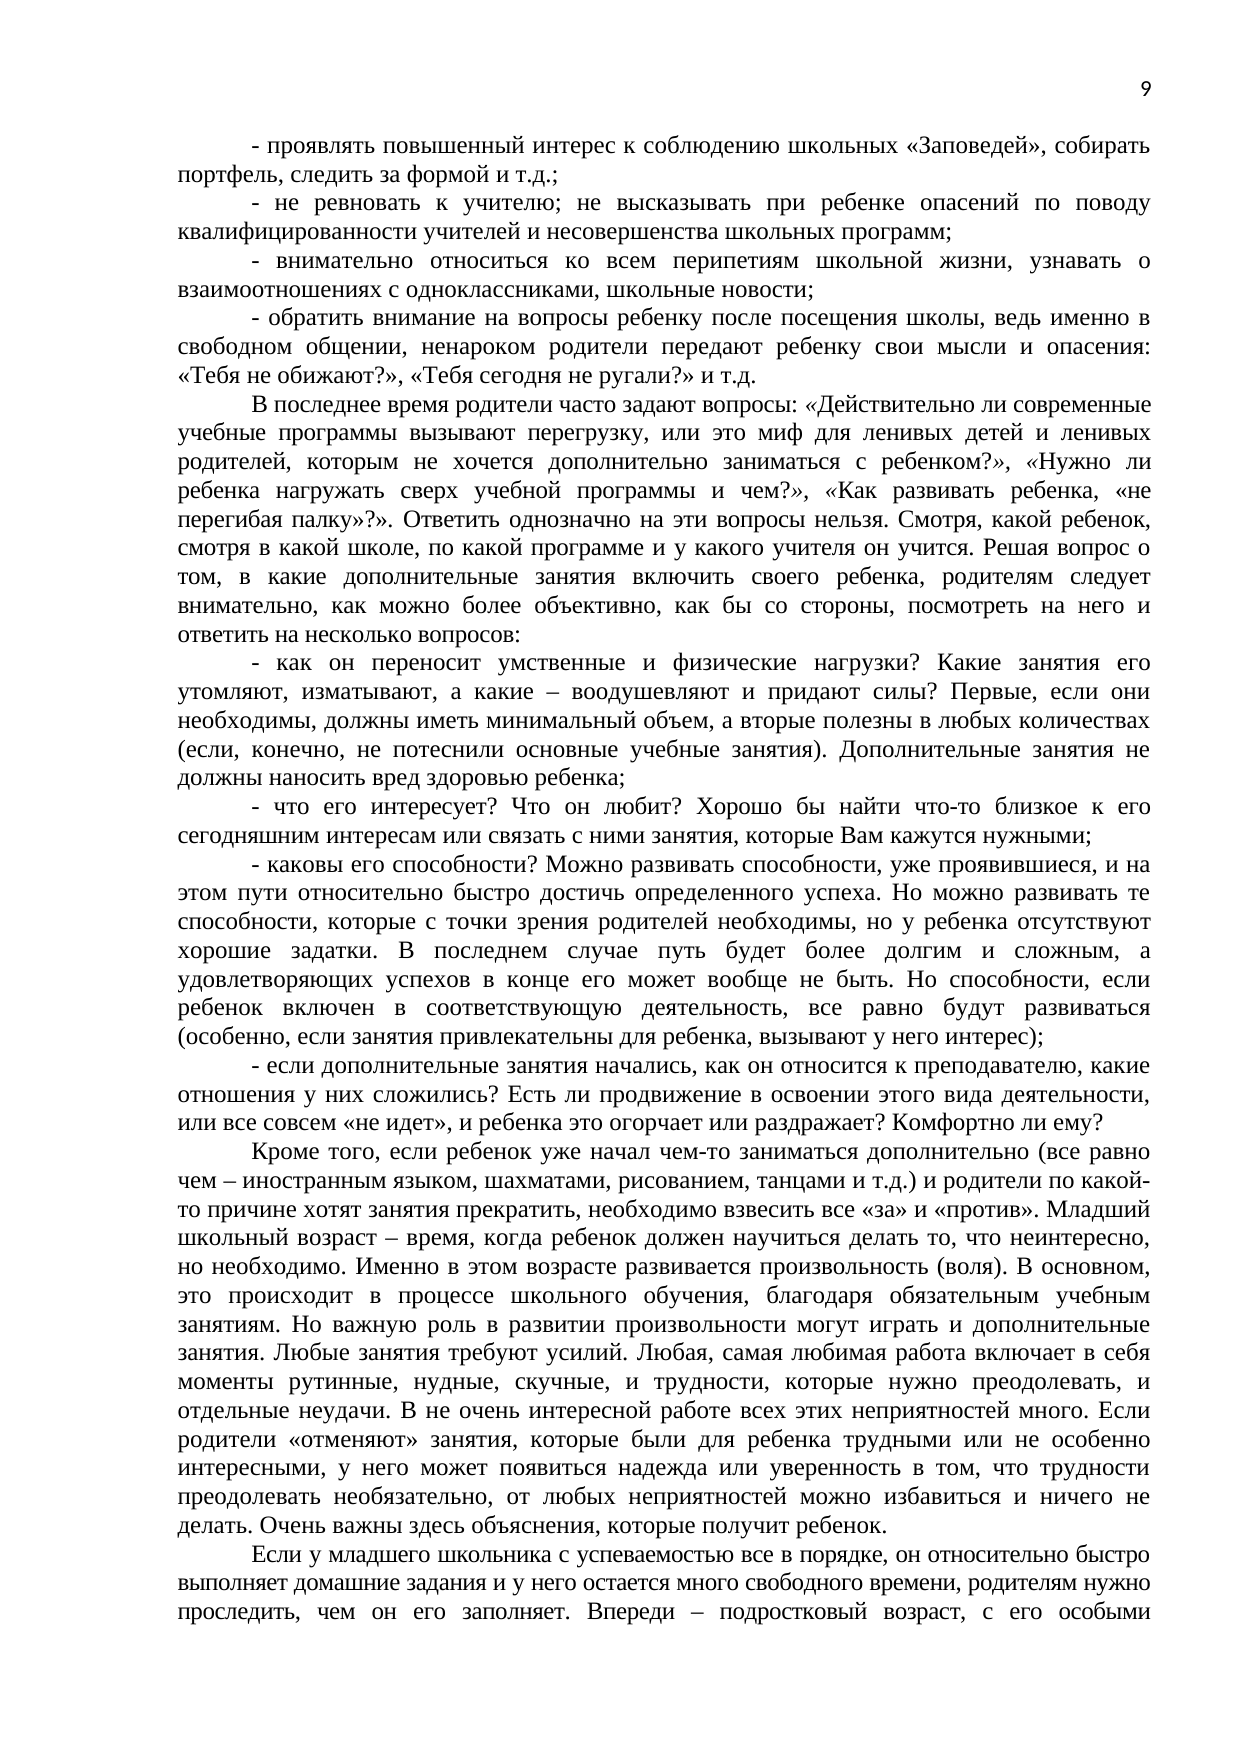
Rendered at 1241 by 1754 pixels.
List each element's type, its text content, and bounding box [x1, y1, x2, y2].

text Кроме того, если ребенок уже начал чем-то заниматься дополнительно (все равно чем – иностранным языком, шахматами, рисованием, танцами и т.д.) и родители по какой-то причине хотят занятия прекратить, необходимо взвесить все «за» и «против». Младший школьный возраст – время, когда ребенок должен научиться делать то, что неинтересно, но необходимо. Именно в этом возрасте развивается произвольность (воля). В основном, это происходит в процессе школьного обучения, благодаря обязательным учебным занятиям. Но важную роль в развитии произвольности могут играть и дополнительные занятия. Любые занятия требуют усилий. Любая, самая любимая работа включает в себя моменты рутинные, нудные, скучные, и трудности, которые нужно преодолевать, и отдельные неудачи. В не очень интересной работе всех этих неприятностей много. Если родители «отменяют» занятия, которые были для ребенка трудными или не особенно интересными, у него может появиться надежда или уверенность в том, что трудности преодолевать необязательно, от любых неприятностей можно избавиться и ничего не делать. Очень важны здесь объяснения, которые получит ребенок. [177, 1136, 1152, 1539]
text - обратить внимание на вопросы ребенку после посещения школы, ведь именно в свободном общении, ненароком родители передают ребенку свои мысли и опасения: «Тебя не обижают?», «Тебя сегодня не ругали?» и т.д. [177, 302, 1152, 389]
text - каковы его способности? Можно развивать способности, уже проявившиеся, и на этом пути относительно быстро достичь определенного успеха. Но можно развивать те способности, которые с точки зрения родителей необходимы, но у ребенка отсутствуют хорошие задатки. В последнем случае путь будет более долгим и сложным, а удовлетворяющих успехов в конце его может вообще не быть. Но способности, если ребенок включен в соответствующую деятельность, все равно будут развиваться (особенно, если занятия привлекательны для ребенка, вызывают у него интерес); [177, 849, 1152, 1050]
text - что его интересует? Что он любит? Хорошо бы найти что-то близкое к его сегодняшним интересам или связать с ними занятия, которые Вам кажутся нужными; [177, 791, 1152, 849]
text - если дополнительные занятия начались, как он относится к преподавателю, какие отношения у них сложились? Есть ли продвижение в освоении этого вида деятельности, или все совсем «не идет», и ребенка это огорчает или раздражает? Комфортно ли ему? [177, 1050, 1152, 1136]
text - проявлять повышенный интерес к соблюдению школьных «Заповедей», собирать портфель, следить за формой и т.д.; [177, 130, 1152, 187]
text - не ревновать к учителю; не высказывать при ребенке опасений по поводу квалифицированности учителей и несовершенства школьных программ; [177, 187, 1152, 245]
text В последнее время родители часто задают вопросы: «Действительно ли современные учебные программы вызывают перегрузку, или это миф для ленивых детей и ленивых родителей, которым не хочется дополнительно заниматься с ребенком?», «Нужно ли ребенка нагружать сверх учебной программы и чем?», «Как развивать ребенка, «не перегибая палку»?». Ответить однозначно на эти вопросы нельзя. Смотря, какой ребенок, смотря в какой школе, по какой программе и у какого учителя он учится. Решая вопрос о том, в какие дополнительные занятия включить своего ребенка, родителям следует внимательно, как можно более объективно, как бы со стороны, посмотреть на него и ответить на несколько вопросов: [177, 389, 1152, 647]
text - внимательно относиться ко всем перипетиям школьной жизни, узнавать о взаимоотношениях с одноклассниками, школьные новости; [177, 245, 1152, 302]
text - как он переносит умственные и физические нагрузки? Какие занятия его утомляют, изматывают, а какие – воодушевляют и придают силы? Первые, если они необходимы, должны иметь минимальный объем, а вторые полезны в любых количествах (если, конечно, не потеснили основные учебные занятия). Дополнительные занятия не должны наносить вред здоровью ребенка; [177, 647, 1152, 791]
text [177, 1539, 1152, 1625]
